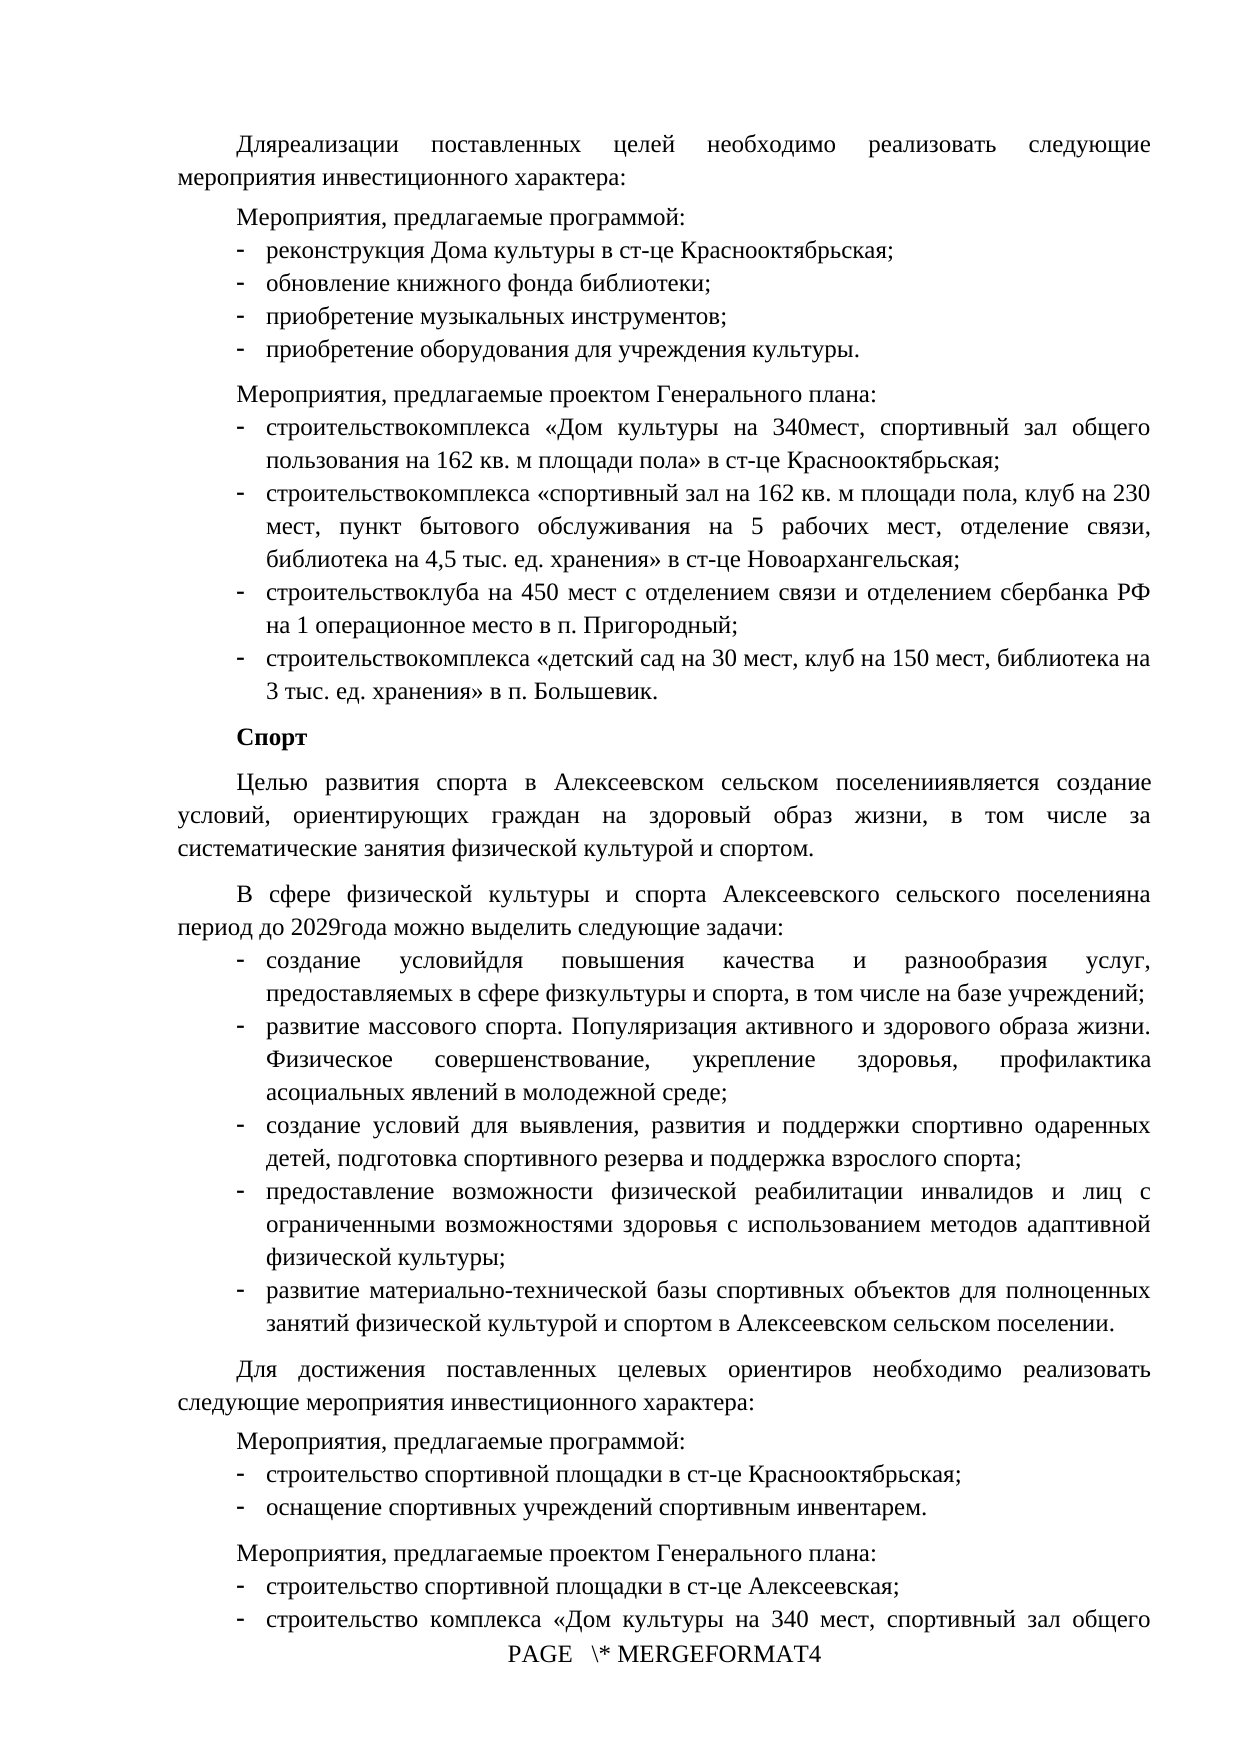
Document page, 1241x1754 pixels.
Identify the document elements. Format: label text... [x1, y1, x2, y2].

list приобретение музыкальных инструментов; [236, 301, 1152, 329]
list развитие массового спорта. Популяризация активного и здорового образа жизни. Физическое совершенствование, укрепление здоровья, профилактика асоциальных явлений в молодежной среде; [236, 1011, 1152, 1106]
list строительствокомплекса «Дом культуры на 340мест, спортивный зал общего пользования на 162 кв. м площади пола» в ст-це Краснооктябрьская; [236, 412, 1152, 474]
text В сфере физической культуры и спорта Алексеевского сельского поселенияна период до 2029года можно выделить следующие задачи: [177, 879, 1152, 941]
list строительство спортивной площадки в ст-це Алексеевская; [236, 1571, 1152, 1599]
list реконструкция Дома культуры в ст-це Краснооктябрьская; [236, 235, 1152, 263]
text Мероприятия, предлагаемые проектом Генерального плана: [177, 379, 1152, 408]
text Мероприятия, предлагаемые проектом Генерального плана: [177, 1538, 1152, 1566]
text Дляреализации поставленных целей необходимо реализовать следующие мероприятия инвестиционного характера: [177, 129, 1152, 191]
text Целью развития спорта в Алексеевском сельском поселенииявляется создание условий, ориентирующих граждан на здоровый образ жизни, в том числе за систематические занятия физической культурой и спортом. [177, 767, 1152, 801]
text Для достижения поставленных целевых ориентиров необходимо реализовать следующие мероприятия инвестиционного характера: [177, 1354, 1152, 1416]
list предоставление возможности физической реабилитации инвалидов и лиц с ограниченными возможностями здоровья с использованием методов адаптивной физической культуры; [236, 1176, 1152, 1271]
list оснащение спортивных учреждений спортивным инвентарем. [236, 1492, 1152, 1521]
text Спорт [177, 722, 1152, 751]
list приобретение оборудования для учреждения культуры. [236, 334, 1152, 362]
text Мероприятия, предлагаемые программой: [177, 202, 1152, 230]
text Мероприятия, предлагаемые программой: [177, 1426, 1152, 1455]
list строительствокомплекса «спортивный зал на 162 кв. м площади пола, клуб на 230 мест, пункт бытового обслуживания на 5 рабочих мест, отделение связи, библиотека на 4,5 тыс. ед. хранения» в ст-це Новоархангельская; [236, 478, 1152, 573]
list создание условий для выявления, развития и поддержки спортивно одаренных детей, подготовка спортивного резерва и поддержка взрослого спорта; [236, 1110, 1152, 1172]
list создание условийдля повышения качества и разнообразия услуг, предоставляемых в сфере физкультуры и спорта, в том числе на базе учреждений; [236, 945, 1152, 1007]
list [236, 1604, 1152, 1632]
list строительствоклуба на 450 мест с отделением связи и отделением сбербанка РФ на 1 операционное место в п. Пригородный; [236, 577, 1152, 639]
text Целью развития спорта в Алексеевском сельском поселенииявляется создание условий, ориентирующих граждан на здоровый образ жизни, в том числе за систематические занятия физической культурой и спортом. [177, 829, 1152, 862]
list строительствокомплекса «детский сад на 30 мест, клуб на 150 мест, библиотека на 3 тыс. ед. хранения» в п. Большевик. [236, 643, 1152, 705]
list развитие материально-технической базы спортивных объектов для полноценных занятий физической культурой и спортом в Алексеевском сельском поселении. [236, 1275, 1152, 1337]
list обновление книжного фонда библиотеки; [236, 268, 1152, 296]
list строительство спортивной площадки в ст-це Краснооктябрьская; [236, 1459, 1152, 1488]
